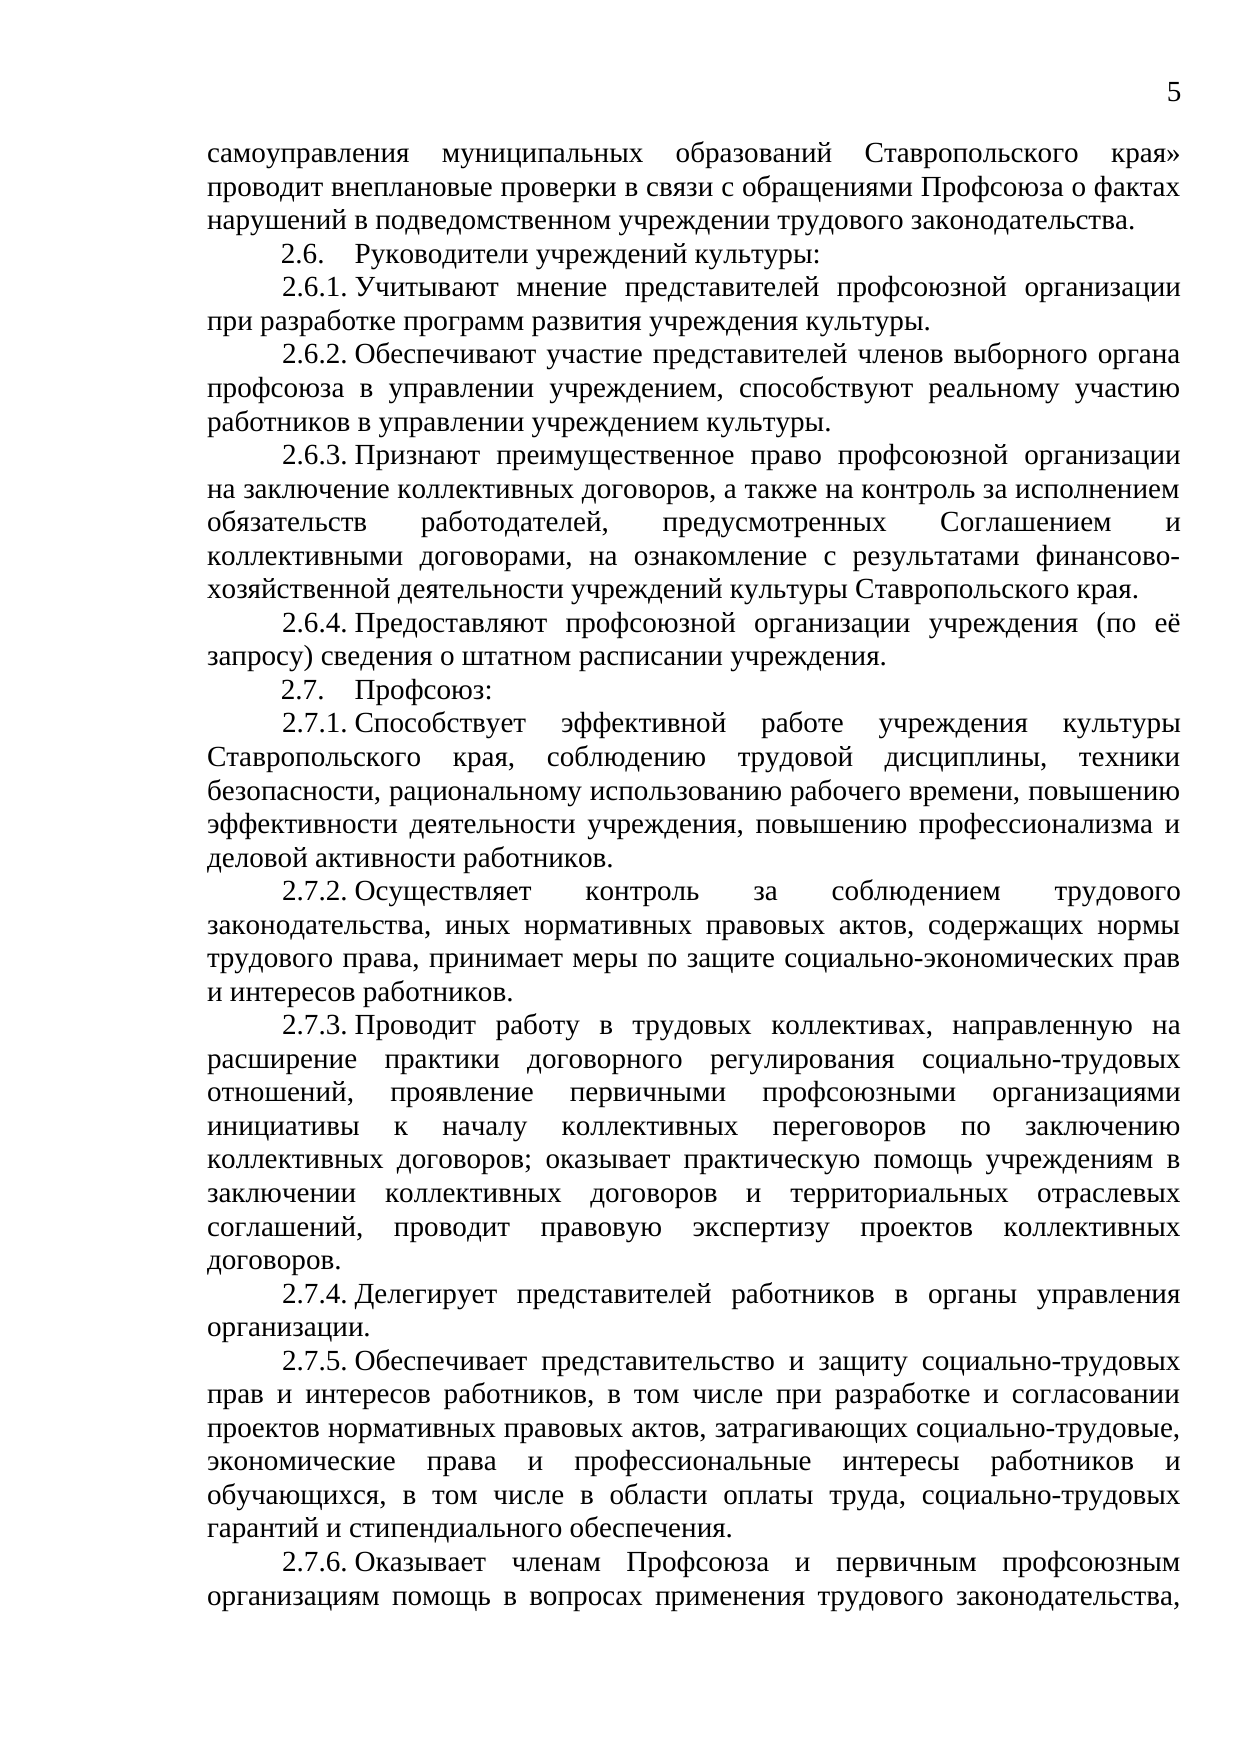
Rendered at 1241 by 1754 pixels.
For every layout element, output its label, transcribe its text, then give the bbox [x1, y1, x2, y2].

list Обеспечивают участие представителей членов выборного органа профсоюза в управлении учреждением, способствуют реальному участию работников в управлении учреждением культуры. [207, 337, 1181, 437]
list Делегирует представителей работников в органы управления организации. [207, 1276, 1181, 1343]
list Профсоюз: [207, 672, 1181, 706]
list Руководители учреждений культуры: [207, 236, 1181, 269]
list Способствует эффективной работе учреждения культуры Ставропольского края, соблюдению трудовой дисциплины, техники безопасности, рациональному использованию рабочего времени, повышению эффективности деятельности учреждения, повышению профессионализма и деловой активности работников. [207, 706, 1181, 873]
list Осуществляет контроль за соблюдением трудового законодательства, иных нормативных правовых актов, содержащих нормы трудового права, принимает меры по защите социально-экономических прав и интересов работников. [207, 873, 1181, 1007]
list Учитывают мнение представителей профсоюзной организации при разработке программ развития учреждения культуры. [207, 269, 1181, 337]
list Признают преимущественное право профсоюзной организации на заключение коллективных договоров, а также на контроль за исполнением обязательств работодателей, предусмотренных Соглашением и коллективными договорами, на ознакомление с результатами финансово-хозяйственной деятельности учреждений культуры Ставропольского края. [207, 437, 1181, 605]
list Предоставляют профсоюзной организации учреждения (по её запросу) сведения о штатном расписании учреждения. [207, 605, 1181, 672]
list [207, 1544, 1181, 1611]
list Проводит работу в трудовых коллективах, направленную на расширение практики договорного регулирования социально-трудовых отношений, проявление первичными профсоюзными организациями инициативы к началу коллективных переговоров по заключению коллективных договоров; оказывает практическую помощь учреждениям в заключении коллективных договоров и территориальных отраслевых соглашений, проводит правовую экспертизу проектов коллективных договоров. [207, 1007, 1181, 1276]
list Обеспечивает представительство и защиту социально-трудовых прав и интересов работников, в том числе при разработке и согласовании проектов нормативных правовых актов, затрагивающих социально-трудовые, экономические права и профессиональные интересы работников и обучающихся, в том числе в области оплаты труда, социально-трудовых гарантий и стипендиального обеспечения. [207, 1343, 1181, 1544]
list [207, 135, 1181, 236]
